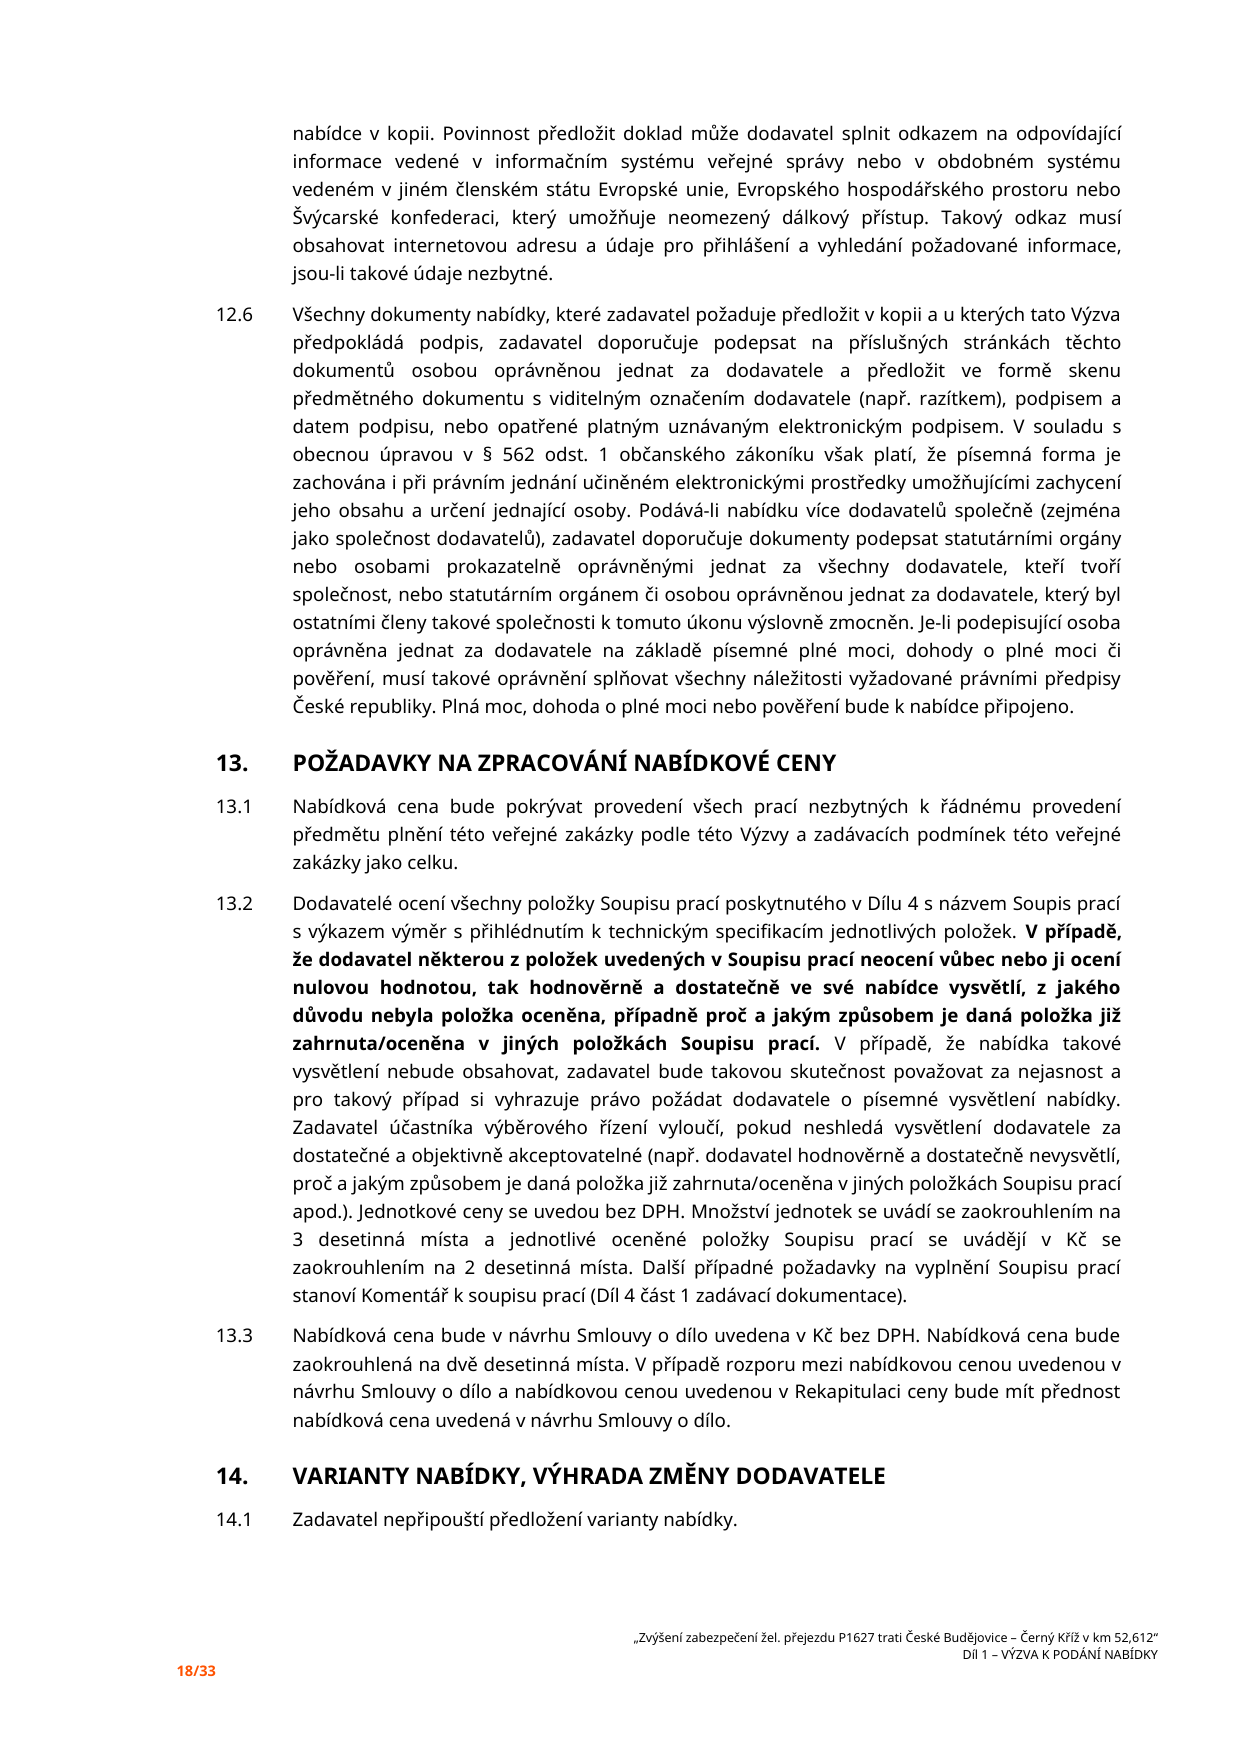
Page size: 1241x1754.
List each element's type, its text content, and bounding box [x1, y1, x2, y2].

text Nabídková cena bude pokrývat provedení všech prací nezbytných k řádnému provedení předmětu plnění této veřejné zakázky podle této Výzvy a zadávacích podmínek této veřejné zakázky jako celku. [216, 793, 1122, 875]
text Dodavatelé ocení všechny položky Soupisu prací poskytnutého v Dílu 4 s názvem Soupis prací s výkazem výměr s přihlédnutím k technickým specifikacím jednotlivých položek. V případě, že dodavatel některou z položek uvedených v Soupisu prací neocení vůbec nebo ji ocení nulovou hodnotou, tak hodnověrně a dostatečně ve své nabídce vysvětlí, z jakého důvodu nebyla položka oceněna, případně proč a jakým způsobem je daná položka již zahrnuta/oceněna v jiných položkách Soupisu prací. V případě, že nabídka takové vysvětlení nebude obsahovat, zadavatel bude takovou skutečnost považovat za nejasnost a pro takový případ si vyhrazuje právo požádat dodavatele o písemné vysvětlení nabídky. Zadavatel účastníka výběrového řízení vyloučí, pokud neshledá vysvětlení dodavatele za dostatečné a objektivně akceptovatelné (např. dodavatel hodnověrně a dostatečně nevysvětlí, proč a jakým způsobem je daná položka již zahrnuta/oceněna v jiných položkách Soupisu prací apod.). Jednotkové ceny se uvedou bez DPH. Množství jednotek se uvádí se zaokrouhlením na 3 desetinná místa a jednotlivé oceněné položky Soupisu prací se uvádějí v Kč se zaokrouhlením na 2 desetinná místa. Další případné požadavky na vyplnění Soupisu prací stanoví Komentář k soupisu prací (Díl 4 část 1 zadávací dokumentace). [216, 890, 1122, 1308]
text Zadavatel nepřipouští předložení varianty nabídky. [216, 1507, 1122, 1532]
text Nabídková cena bude v návrhu Smlouvy o dílo uvedena v Kč bez DPH. Nabídková cena bude zaokrouhlená na dvě desetinná místa. V případě rozporu mezi nabídkovou cenou uvedenou v návrhu Smlouvy o dílo a nabídkovou cenou uvedenou v Rekapitulaci ceny bude mít přednost nabídková cena uvedená v návrhu Smlouvy o dílo. [216, 1323, 1122, 1432]
text VARIANTY NABÍDKY, VÝHRADA ZMĚNY DODAVATELE [216, 1460, 1122, 1491]
text Všechny dokumenty nabídky, které zadavatel požaduje předložit v kopii a u kterých tato Výzva předpokládá podpis, zadavatel doporučuje podepsat na příslušných stránkách těchto dokumentů osobou oprávněnou jednat za dodavatele a předložit ve formě skenu předmětného dokumentu s viditelným označením dodavatele (např. razítkem), podpisem a datem podpisu, nebo opatřené platným uznávaným elektronickým podpisem. V souladu s obecnou úpravou v § 562 odst. 1 občanského zákoníku však platí, že písemná forma je zachována i při právním jednání učiněném elektronickými prostředky umožňujícími zachycení jeho obsahu a určení jednající osoby. Podává-li nabídku více dodavatelů společně (zejména jako společnost dodavatelů), zadavatel doporučuje dokumenty podepsat statutárními orgány nebo osobami prokazatelně oprávněnými jednat za všechny dodavatele, kteří tvoří společnost, nebo statutárním orgánem či osobou oprávněnou jednat za dodavatele, který byl ostatními členy takové společnosti k tomuto úkonu výslovně zmocněn. Je-li podepisující osoba oprávněna jednat za dodavatele na základě písemné plné moci, dohody o plné moci či pověření, musí takové oprávnění splňovat všechny náležitosti vyžadované právními předpisy České republiky. Plná moc, dohoda o plné moci nebo pověření bude k nabídce připojeno. [216, 301, 1122, 719]
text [216, 121, 1122, 286]
text POŽADAVKY NA ZPRACOVÁNÍ NABÍDKOVÉ CENY [216, 747, 1122, 778]
